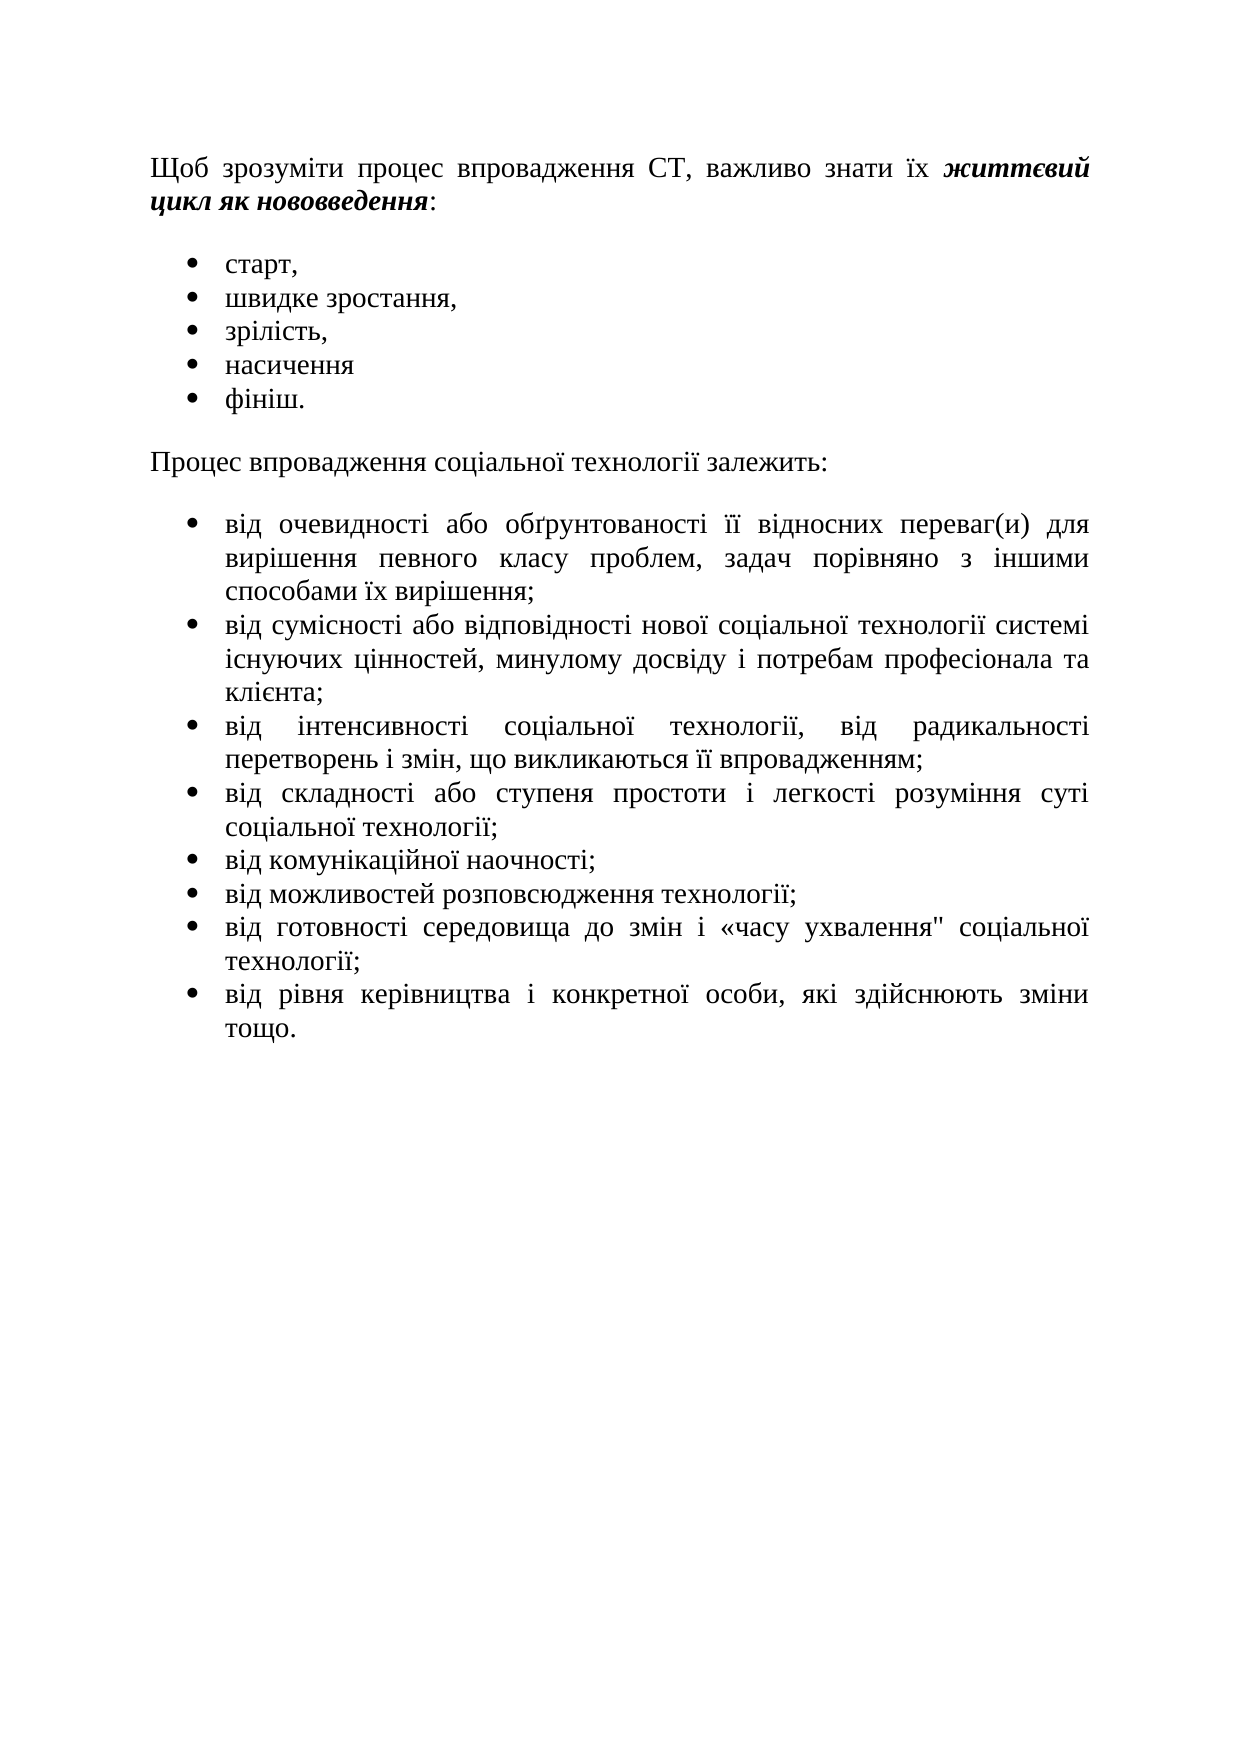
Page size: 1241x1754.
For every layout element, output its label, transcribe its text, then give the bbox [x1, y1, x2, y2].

list від очевидності або обґрунтованості її відносних переваг(и) для вирішення певного класу проблем, задач порівняно з іншими способами їх вирішення; [187, 506, 1090, 607]
list фініш. [187, 381, 1090, 414]
list зрілість, [187, 313, 1090, 347]
list швидке зростання, [187, 280, 1090, 313]
text Процес впровадження соціальної технології залежить: [150, 444, 1090, 477]
list від інтенсивності соціальної технології, від радикальності перетворень і змін, що викликаються її впровадженням; [187, 708, 1090, 775]
list старт, [187, 246, 1090, 280]
list від готовності середовища до змін і «часу ухвалення" соціальної технології; [187, 909, 1090, 977]
list від сумісності або відповідності нової соціальної технології системі існуючих цінностей, минулому досвіду і потребам професіонала та клієнта; [187, 607, 1090, 708]
list від можливостей розповсюдження технології; [187, 876, 1090, 909]
list від складності або ступеня простоти і легкості розуміння суті соціальної технології; [187, 775, 1090, 842]
list від рівня керівництва і конкретної особи, які здійснюють зміни тощо. [187, 977, 1090, 1044]
text Щоб зрозуміти процес впровадження СТ, важливо знати їх життєвий цикл як нововведення: [150, 150, 1090, 217]
list від комунікаційної наочності; [187, 842, 1090, 876]
list насичення [187, 347, 1090, 381]
